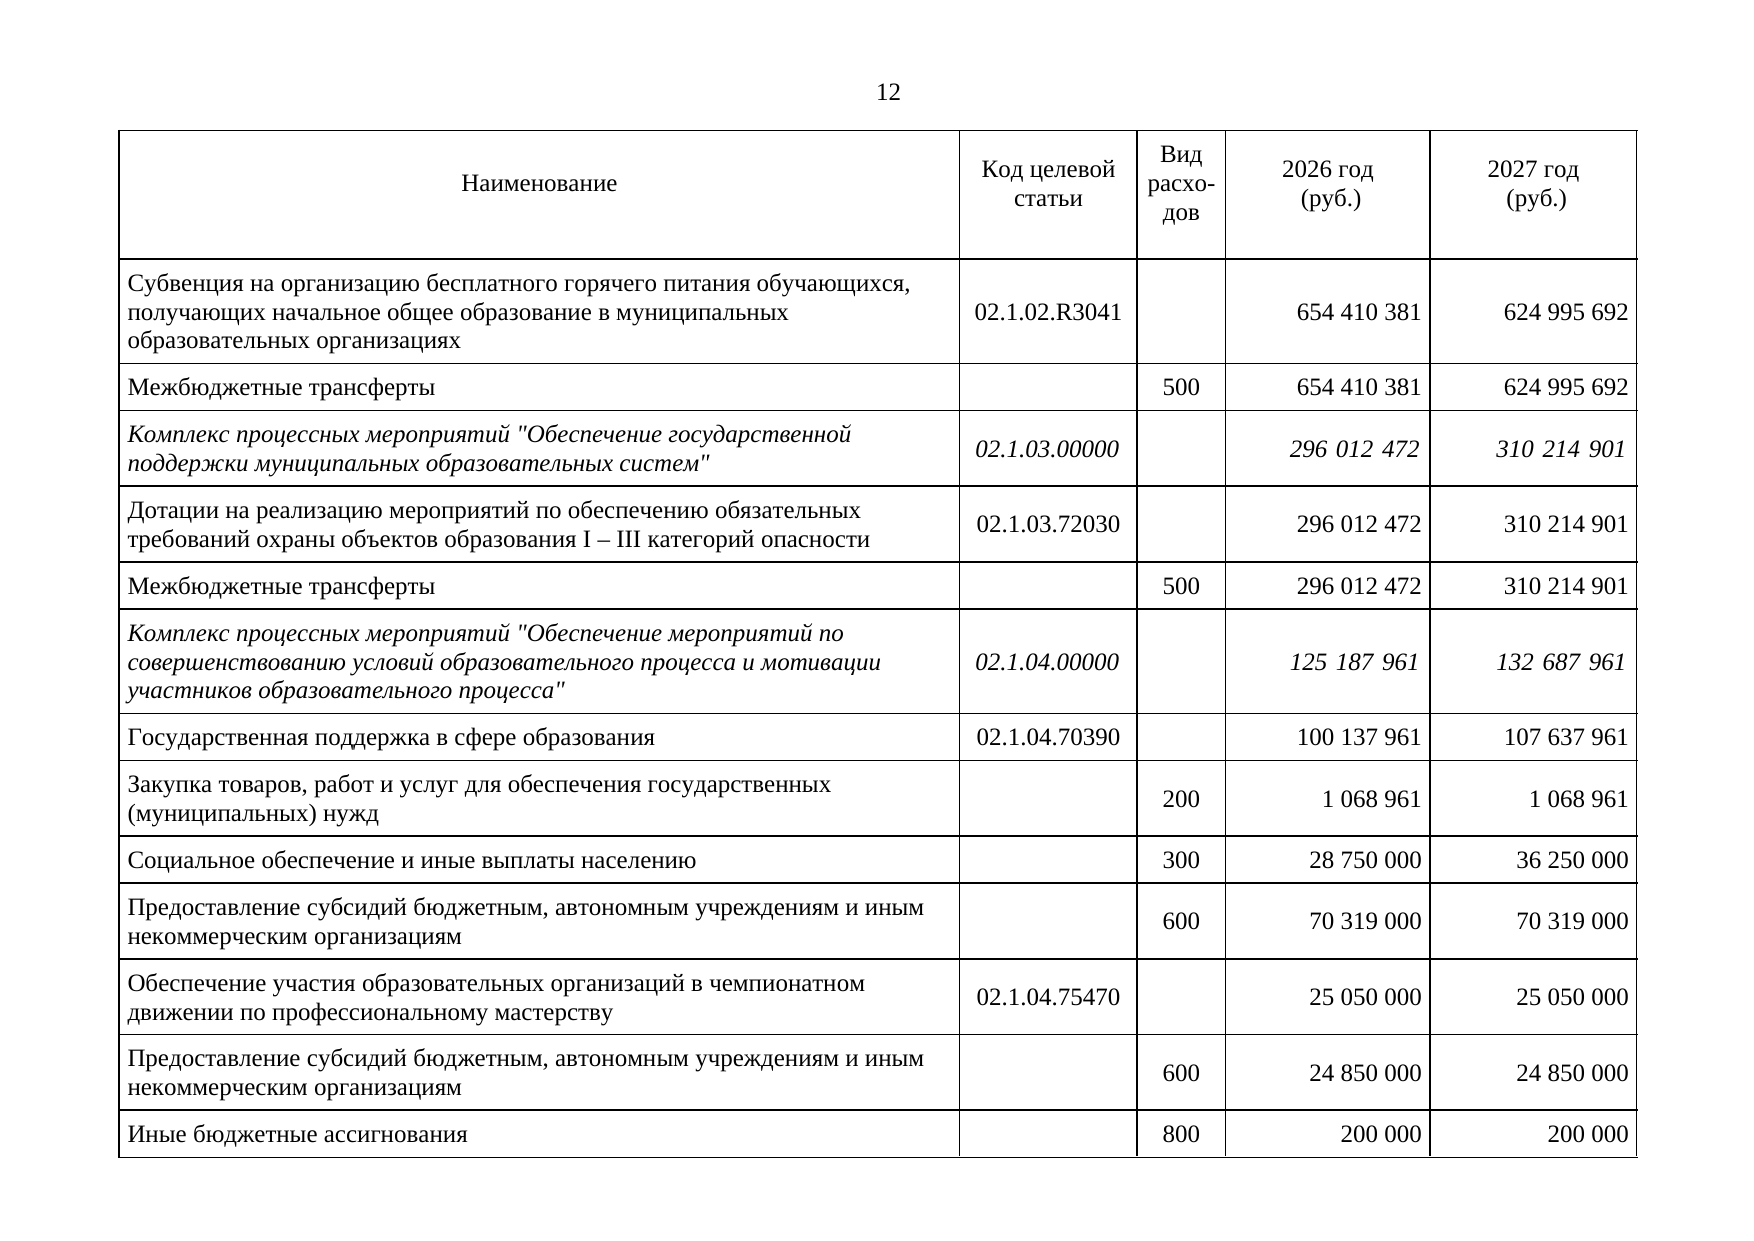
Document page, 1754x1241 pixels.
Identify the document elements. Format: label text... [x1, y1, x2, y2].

table_header 2027 год (руб.) [1431, 131, 1636, 258]
table_cell 624 995 692 [1431, 260, 1636, 363]
table_header Наименование [120, 131, 959, 258]
table_cell 310 214 901 [1431, 487, 1636, 561]
table_cell 624 995 692 [1431, 364, 1636, 409]
table_cell [960, 761, 1136, 835]
table_cell 24 850 000 [1226, 1035, 1429, 1109]
table_cell 02.1.04.00000 [960, 610, 1136, 712]
table_cell 02.1.02.R3041 [960, 260, 1136, 363]
table_header 2026 год (руб.) [1226, 131, 1429, 258]
table_cell 02.1.03.72030 [960, 487, 1136, 561]
table_cell 296 012 472 [1226, 487, 1429, 561]
table_cell 70 319 000 [1226, 884, 1429, 958]
table_cell Субвенция на организацию бесплатного горячего питания обучающихся, получающих начальное общее образование в муниципальных образовательных организациях [120, 260, 959, 363]
table_cell [1138, 260, 1225, 363]
table_cell [960, 1111, 1136, 1156]
table_cell Комплекс процессных мероприятий "Обеспечение мероприятий по совершенствованию условий образовательного процесса и мотивации участников образовательного процесса" [120, 610, 959, 712]
table_cell 654 410 381 [1226, 260, 1429, 363]
table_cell Предоставление субсидий бюджетным, автономным учреждениям и иным некоммерческим организациям [120, 884, 959, 958]
table_cell 24 850 000 [1431, 1035, 1636, 1109]
table_cell Комплекс процессных мероприятий "Обеспечение государственной поддержки муниципальных образовательных систем" [120, 411, 959, 485]
table_cell 600 [1138, 884, 1225, 958]
table_cell [960, 1035, 1136, 1109]
table_header Код целевой статьи [960, 131, 1136, 258]
table_cell 132 687 961 [1431, 610, 1636, 712]
table_cell 200 [1138, 761, 1225, 835]
table_cell 36 250 000 [1431, 837, 1636, 882]
table_cell 107 637 961 [1431, 714, 1636, 759]
table_cell 70 319 000 [1431, 884, 1636, 958]
table_cell 28 750 000 [1226, 837, 1429, 882]
table_cell [1138, 960, 1225, 1034]
table_cell 25 050 000 [1431, 960, 1636, 1034]
table_cell 200 000 [1226, 1111, 1429, 1156]
table_cell 654 410 381 [1226, 364, 1429, 409]
table_cell Обеспечение участия образовательных организаций в чемпионатном движении по профессиональному мастерству [120, 960, 959, 1034]
table_cell [1138, 411, 1225, 485]
table_cell 600 [1138, 1035, 1225, 1109]
table_cell Закупка товаров, работ и услуг для обеспечения государственных (муниципальных) нужд [120, 761, 959, 835]
table_cell Межбюджетные трансферты [120, 364, 959, 409]
table_cell [960, 837, 1136, 882]
table_cell 310 214 901 [1431, 563, 1636, 608]
table_cell 02.1.04.70390 [960, 714, 1136, 759]
table_cell [960, 884, 1136, 958]
table_cell 800 [1138, 1111, 1225, 1156]
table_cell Иные бюджетные ассигнования [120, 1111, 959, 1156]
table_header Вид расхо-дов [1138, 131, 1225, 258]
table_cell [1138, 714, 1225, 759]
table_cell [960, 563, 1136, 608]
table_cell 1 068 961 [1226, 761, 1429, 835]
table_cell 296 012 472 [1226, 563, 1429, 608]
table_cell 500 [1138, 364, 1225, 409]
table_cell 25 050 000 [1226, 960, 1429, 1034]
table_cell 200 000 [1431, 1111, 1636, 1156]
table_cell [1138, 610, 1225, 712]
table_cell 02.1.03.00000 [960, 411, 1136, 485]
table_cell 125 187 961 [1226, 610, 1429, 712]
table_cell 500 [1138, 563, 1225, 608]
table_cell Предоставление субсидий бюджетным, автономным учреждениям и иным некоммерческим организациям [120, 1035, 959, 1109]
table_cell 100 137 961 [1226, 714, 1429, 759]
table_cell 02.1.04.75470 [960, 960, 1136, 1034]
table_cell [960, 364, 1136, 409]
table_cell [1138, 487, 1225, 561]
table_cell 300 [1138, 837, 1225, 882]
table_cell Дотации на реализацию мероприятий по обеспечению обязательных требований охраны объектов образования I – III категорий опасности [120, 487, 959, 561]
table_cell Межбюджетные трансферты [120, 563, 959, 608]
table_cell 310 214 901 [1431, 411, 1636, 485]
table_cell 1 068 961 [1431, 761, 1636, 835]
table_cell Социальное обеспечение и иные выплаты населению [120, 837, 959, 882]
table_cell Государственная поддержка в сфере образования [120, 714, 959, 759]
table_cell 296 012 472 [1226, 411, 1429, 485]
